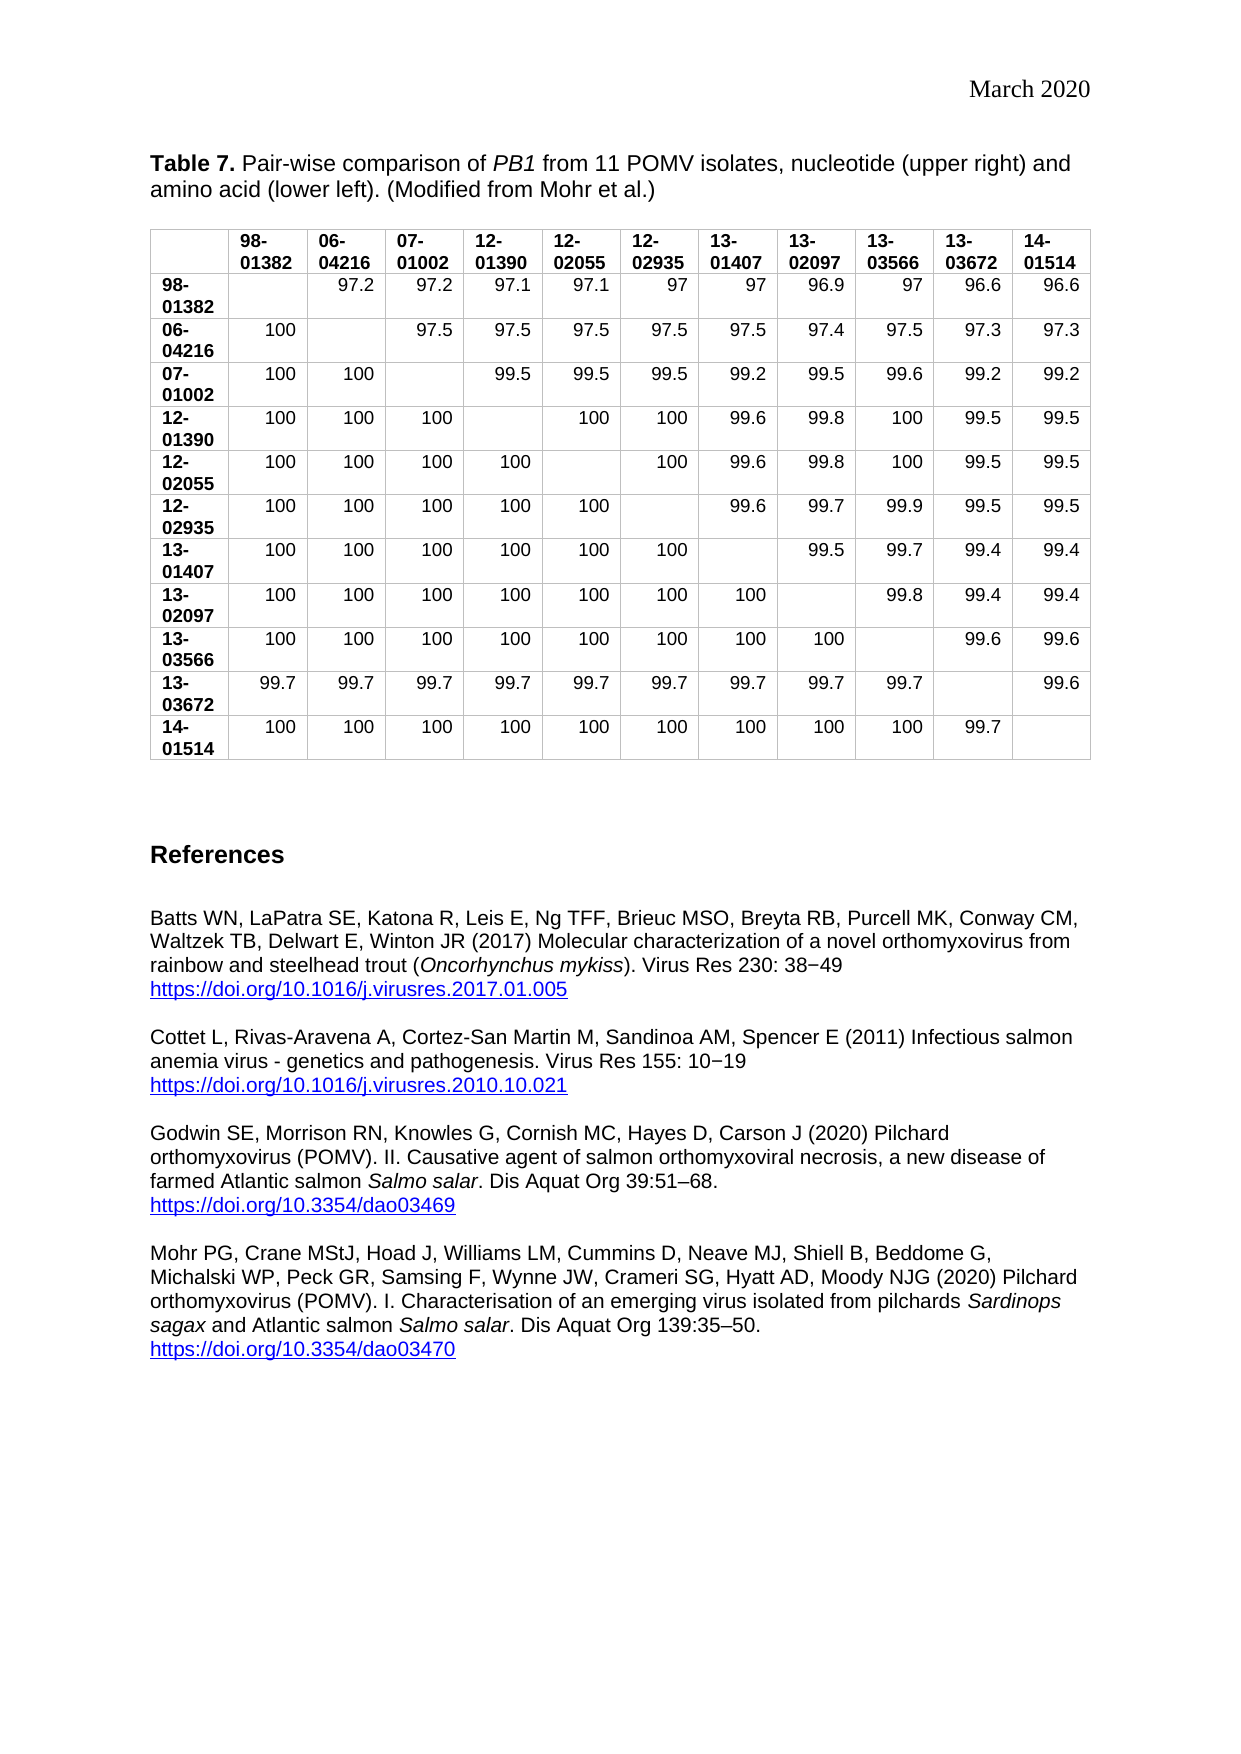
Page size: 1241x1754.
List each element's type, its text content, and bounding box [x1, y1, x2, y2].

table_cell 100 [308, 495, 385, 538]
table_cell 100 [856, 716, 933, 759]
table_cell [543, 451, 620, 494]
table_cell 98-01382 [151, 274, 228, 317]
table_cell 99.7 [699, 672, 777, 715]
table_cell 99.5 [934, 407, 1012, 450]
table_cell 97.3 [1013, 319, 1090, 362]
table_cell [386, 363, 463, 406]
table_cell 100 [386, 716, 463, 759]
table_header 12-02055 [543, 230, 620, 273]
table_cell 99.5 [543, 363, 620, 406]
table_cell 100 [543, 584, 620, 627]
table_cell 97.5 [856, 319, 933, 362]
text https://doi.org/10.1016/j.virusres.2010.10.021 [150, 1073, 1090, 1097]
table_cell 100 [856, 451, 933, 494]
text Michalski WP, Peck GR, Samsing F, Wynne JW, Crameri SG, Hyatt AD, Moody NJG (2020) Pilchard orthomyxovirus (POMV). I. Characterisation of an emerging virus isolated from pilchards Sardinops sagax and Atlantic salmon Salmo salar. Dis Aquat Org 139:35–50. [150, 1265, 1090, 1337]
table_header 13-02097 [778, 230, 855, 273]
table_cell 100 [229, 495, 307, 538]
table_cell 100 [856, 407, 933, 450]
table_cell 100 [386, 495, 463, 538]
table_cell 100 [464, 539, 542, 582]
table_cell 96.6 [1013, 274, 1090, 317]
table_cell 99.6 [699, 407, 777, 450]
table_cell 100 [699, 584, 777, 627]
table_cell 99.5 [1013, 407, 1090, 450]
table_header 12-02935 [621, 230, 698, 273]
table_cell 100 [229, 451, 307, 494]
text Batts WN, LaPatra SE, Katona R, Leis E, Ng TFF, Brieuc MSO, Breyta RB, Purcell MK, Conway CM, Waltzek TB, Delwart E, Winton JR (2017) Molecular characterization of a novel orthomyxovirus from rainbow and steelhead trout (Oncorhynchus mykiss). Virus Res 230: 38−49 [150, 905, 1090, 977]
table_cell 99.6 [934, 628, 1012, 671]
table_cell [229, 274, 307, 317]
table_cell 100 [229, 584, 307, 627]
text https://doi.org/10.1016/j.virusres.2017.01.005 [150, 977, 1090, 1001]
table_cell 96.6 [934, 274, 1012, 317]
table_header 14-01514 [1013, 230, 1090, 273]
table_cell 97.5 [621, 319, 698, 362]
table_header 07-01002 [386, 230, 463, 273]
table_cell 99.5 [1013, 451, 1090, 494]
text https://doi.org/10.3354/dao03469 [150, 1193, 1090, 1217]
table_cell 97.1 [543, 274, 620, 317]
table_cell 99.5 [621, 363, 698, 406]
table_cell 99.7 [621, 672, 698, 715]
table_cell 99.5 [934, 451, 1012, 494]
text Godwin SE, Morrison RN, Knowles G, Cornish MC, Hayes D, Carson J (2020) Pilchard orthomyxovirus (POMV). II. Causative agent of salmon orthomyxoviral necrosis, a new disease of farmed Atlantic salmon Salmo salar. Dis Aquat Org 39:51–68. [150, 1121, 1090, 1193]
table_cell 99.6 [699, 495, 777, 538]
table_cell 100 [621, 584, 698, 627]
table_cell 100 [229, 716, 307, 759]
table_cell 100 [621, 451, 698, 494]
table_cell 100 [464, 584, 542, 627]
table_cell 99.7 [778, 495, 855, 538]
table_header 13-03566 [856, 230, 933, 273]
table_cell 06-04216 [151, 319, 228, 362]
table_cell 97.3 [934, 319, 1012, 362]
table_cell 100 [543, 628, 620, 671]
table_cell 13-03566 [151, 628, 228, 671]
table_cell [1013, 716, 1090, 759]
table_cell 99.2 [1013, 363, 1090, 406]
table_cell 99.5 [1013, 495, 1090, 538]
table_cell 100 [464, 495, 542, 538]
table_cell 99.5 [464, 363, 542, 406]
table_cell 100 [386, 539, 463, 582]
table_cell 100 [778, 716, 855, 759]
table_header 12-01390 [464, 230, 542, 273]
table_cell 99.6 [1013, 672, 1090, 715]
table_cell 13-02097 [151, 584, 228, 627]
table_cell 100 [699, 628, 777, 671]
table_cell [699, 539, 777, 582]
table_cell 100 [464, 628, 542, 671]
table_cell 99.7 [308, 672, 385, 715]
table_cell 100 [386, 451, 463, 494]
table_cell 13-03672 [151, 672, 228, 715]
table_cell 97.2 [386, 274, 463, 317]
table_header 13-03672 [934, 230, 1012, 273]
text Table 7. Pair-wise comparison of PB1 from 11 POMV isolates, nucleotide (upper right) and amino acid (lower left). (Modified from Mohr et al.) [150, 150, 1090, 203]
table_cell 97 [856, 274, 933, 317]
text Mohr PG, Crane MStJ, Hoad J, Williams LM, Cummins D, Neave MJ, Shiell B, Beddome G, [150, 1241, 1090, 1265]
table_cell 100 [621, 716, 698, 759]
table_cell 100 [543, 495, 620, 538]
table_cell 99.5 [778, 363, 855, 406]
table_cell 100 [543, 716, 620, 759]
table_cell [308, 319, 385, 362]
table_cell 100 [308, 628, 385, 671]
table_cell 99.5 [934, 495, 1012, 538]
table_cell 99.8 [778, 451, 855, 494]
text https://doi.org/10.3354/dao03470 [150, 1337, 1090, 1361]
table_cell 12-01390 [151, 407, 228, 450]
table_cell [934, 672, 1012, 715]
table_cell 100 [229, 363, 307, 406]
table_cell 97.5 [386, 319, 463, 362]
table_cell 100 [778, 628, 855, 671]
table_cell 99.9 [856, 495, 933, 538]
table_cell 99.4 [1013, 584, 1090, 627]
table_cell 100 [386, 407, 463, 450]
table_cell 100 [308, 716, 385, 759]
table_cell 99.4 [1013, 539, 1090, 582]
table_cell 99.7 [778, 672, 855, 715]
table_cell 96.9 [778, 274, 855, 317]
table_cell 100 [229, 407, 307, 450]
table_cell 99.7 [543, 672, 620, 715]
table_cell 100 [308, 539, 385, 582]
table_cell 12-02055 [151, 451, 228, 494]
table_cell 99.8 [856, 584, 933, 627]
table_cell 100 [308, 363, 385, 406]
table_cell [621, 495, 698, 538]
table_cell 100 [386, 628, 463, 671]
table_cell 14-01514 [151, 716, 228, 759]
table_cell 99.7 [464, 672, 542, 715]
table_cell 99.8 [778, 407, 855, 450]
table_cell 99.7 [934, 716, 1012, 759]
table_cell 99.6 [856, 363, 933, 406]
table_cell 99.5 [778, 539, 855, 582]
table_cell 100 [464, 716, 542, 759]
table_cell [778, 584, 855, 627]
table_cell 99.7 [856, 539, 933, 582]
table_cell 97.2 [308, 274, 385, 317]
table_cell 99.6 [1013, 628, 1090, 671]
table_cell 100 [308, 407, 385, 450]
text Cottet L, Rivas-Aravena A, Cortez-San Martin M, Sandinoa AM, Spencer E (2011) Infectious salmon anemia virus - genetics and pathogenesis. Virus Res 155: 10−19 [150, 1025, 1090, 1073]
table_cell 100 [229, 319, 307, 362]
table_header 98-01382 [229, 230, 307, 273]
table_cell [464, 407, 542, 450]
text References [150, 840, 1090, 869]
table_cell 97 [621, 274, 698, 317]
table_cell 97.5 [699, 319, 777, 362]
table_cell 99.7 [229, 672, 307, 715]
table_cell 100 [621, 628, 698, 671]
table_cell 07-01002 [151, 363, 228, 406]
table_cell 100 [229, 628, 307, 671]
table_cell 97.5 [464, 319, 542, 362]
table_cell 99.2 [699, 363, 777, 406]
table_cell 99.7 [856, 672, 933, 715]
table_cell 100 [308, 584, 385, 627]
table_cell 99.2 [934, 363, 1012, 406]
table_cell 100 [308, 451, 385, 494]
table_cell 97 [699, 274, 777, 317]
table_cell 100 [699, 716, 777, 759]
table_header 06-04216 [308, 230, 385, 273]
table_cell 97.4 [778, 319, 855, 362]
table_cell 12-02935 [151, 495, 228, 538]
table_cell 100 [464, 451, 542, 494]
table_cell 100 [621, 539, 698, 582]
table_cell 13-01407 [151, 539, 228, 582]
table_cell 99.4 [934, 539, 1012, 582]
table_header 13-01407 [699, 230, 777, 273]
table_cell 97.5 [543, 319, 620, 362]
table_cell [856, 628, 933, 671]
table_cell 100 [386, 584, 463, 627]
table_cell 99.7 [386, 672, 463, 715]
table_cell 99.6 [699, 451, 777, 494]
table_header [151, 230, 228, 273]
table_cell 100 [543, 539, 620, 582]
table_cell 100 [621, 407, 698, 450]
table_cell 99.4 [934, 584, 1012, 627]
table_cell 100 [229, 539, 307, 582]
table_cell 97.1 [464, 274, 542, 317]
table_cell 100 [543, 407, 620, 450]
